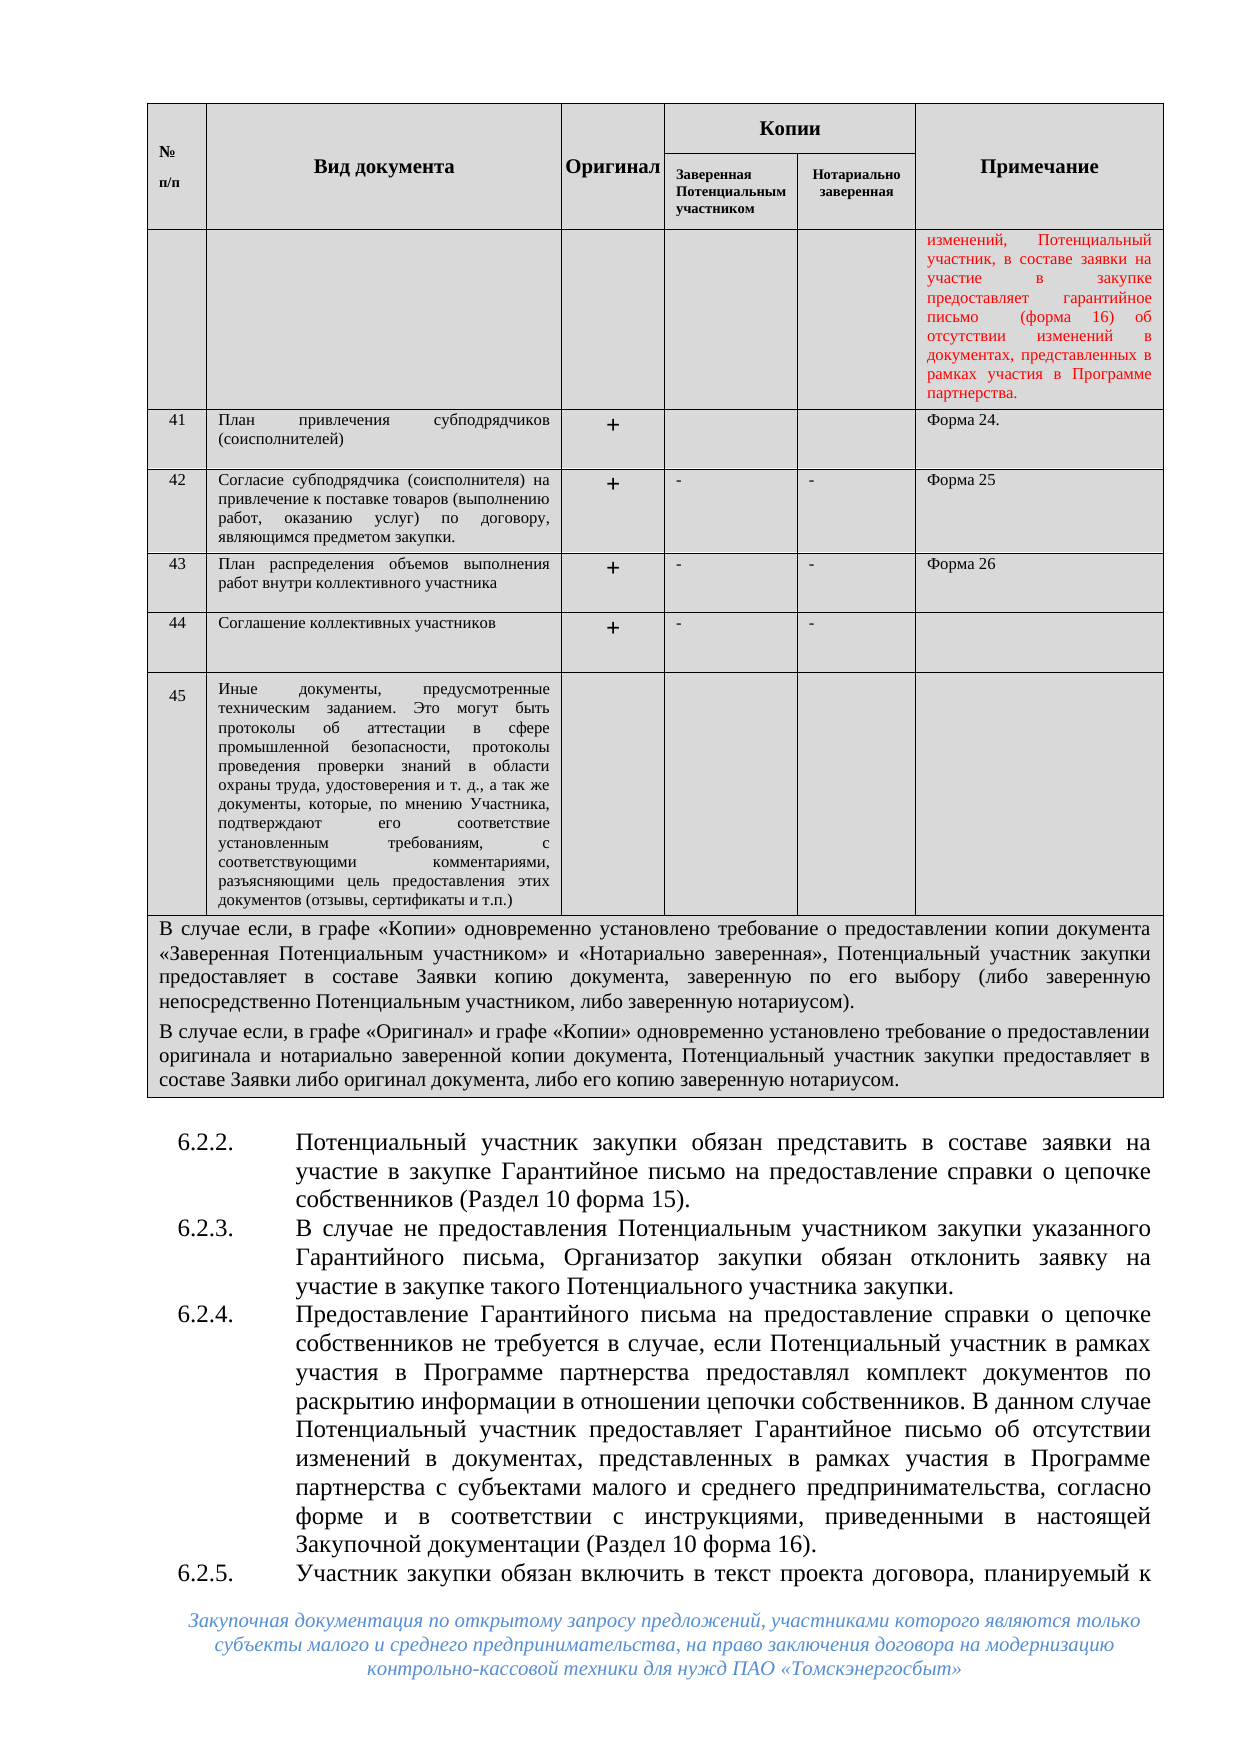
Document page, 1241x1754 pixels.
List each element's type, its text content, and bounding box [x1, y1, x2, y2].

table_cell [798, 673, 915, 915]
table_cell [665, 673, 797, 915]
table_cell [798, 410, 915, 468]
table_cell + [562, 470, 664, 552]
table_header Оригинал [562, 104, 664, 229]
table_cell [916, 613, 1163, 672]
table_cell [665, 410, 797, 468]
table_cell Форма 25 [916, 470, 1163, 552]
table_header Копии [665, 104, 915, 153]
table_cell 42 [148, 470, 206, 552]
table_cell Иные документы, предусмотренные техническим заданием. Это могут быть протоколы об аттестации в сфере промышленной безопасности, протоколы проведения проверки знаний в области охраны труда, удостоверения и т. д., а так же документы, которые, по мнению Участника, подтверждают его соответствие установленным требованиям, с соответствующими комментариями, разъясняющими цель предоставления этих документов (отзывы, сертификаты и т.п.) [207, 673, 561, 915]
table_cell - [798, 554, 915, 612]
list В случае не предоставления Потенциальным участником закупки указанного Гарантийного письма, Организатор закупки обязан отклонить заявку на участие в закупке такого Потенциального участника закупки. [177, 1213, 1152, 1299]
table_cell _ [798, 230, 915, 409]
list Потенциальный участник закупки обязан представить в составе заявки на участие в закупке Гарантийное письмо на предоставление справки о цепочке собственников (Раздел 10 форма 15). [177, 1127, 1152, 1213]
table_cell + [562, 410, 664, 468]
table_cell 44 [148, 613, 206, 672]
table_cell 40 [148, 230, 206, 409]
table_cell Нотариально заверенная [798, 154, 915, 229]
table_header Примечание [916, 104, 1163, 229]
table_cell 43 [148, 554, 206, 612]
table_cell В случае если, в графе «Копии» одновременно установлено требование о предоставлении копии документа «Заверенная Потенциальным участником» и «Нотариально заверенная», Потенциальный участник закупки предоставляет в составе Заявки копию документа, заверенную по его выбору (либо заверенную непосредственно Потенциальным участником, либо заверенную нотариусом). В случае если, в графе «Оригинал» и графе «Копии» одновременно установлено требование о предоставлении оригинала и нотариально заверенной копии документа, Потенциальный участник закупки предоставляет в составе Заявки либо оригинал документа, либо его копию заверенную нотариусом. [148, 916, 1163, 1097]
table_cell Форма 26 [916, 554, 1163, 612]
table_cell - [665, 470, 797, 552]
table_cell + [562, 554, 664, 612]
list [177, 1558, 1152, 1587]
table_cell План распределения объемов выполнения работ внутри коллективного участника [207, 554, 561, 612]
table_cell _ [665, 230, 797, 409]
table_cell 41 [148, 410, 206, 468]
table_cell План привлечения субподрядчиков (соисполнителей) [207, 410, 561, 468]
table_cell + [562, 613, 664, 672]
list Предоставление Гарантийного письма на предоставление справки о цепочке собственников не требуется в случае, если Потенциальный участник в рамках участия в Программе партнерства предоставлял комплект документов по раскрытию информации в отношении цепочки собственников. В данном случае Потенциальный участник предоставляет Гарантийное письмо об отсутствии изменений в документах, представленных в рамках участия в Программе партнерства с субъектами малого и среднего предпринимательства, согласно форме и в соответствии с инструкциями, приведенными в настоящей Закупочной документации (Раздел 10 форма 16). [177, 1299, 1152, 1558]
table_cell - [665, 554, 797, 612]
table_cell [916, 230, 1163, 409]
table_header Вид документа [207, 104, 561, 229]
table_cell Заверенная Потенциальным участником [665, 154, 797, 229]
table_cell + [562, 230, 664, 409]
table_cell - [665, 613, 797, 672]
table_cell 45 [148, 673, 206, 915]
table_header № п/п [148, 104, 206, 229]
table_cell Соглашение коллективных участников [207, 613, 561, 672]
table_cell Согласие субподрядчика (соисполнителя) на привлечение к поставке товаров (выполнению работ, оказанию услуг) по договору, являющимся предметом закупки. [207, 470, 561, 552]
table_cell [207, 230, 561, 409]
table_cell - [798, 613, 915, 672]
table_cell - [798, 470, 915, 552]
table_cell Форма 24. [916, 410, 1163, 468]
table_cell [916, 673, 1163, 915]
table_cell [562, 673, 664, 915]
